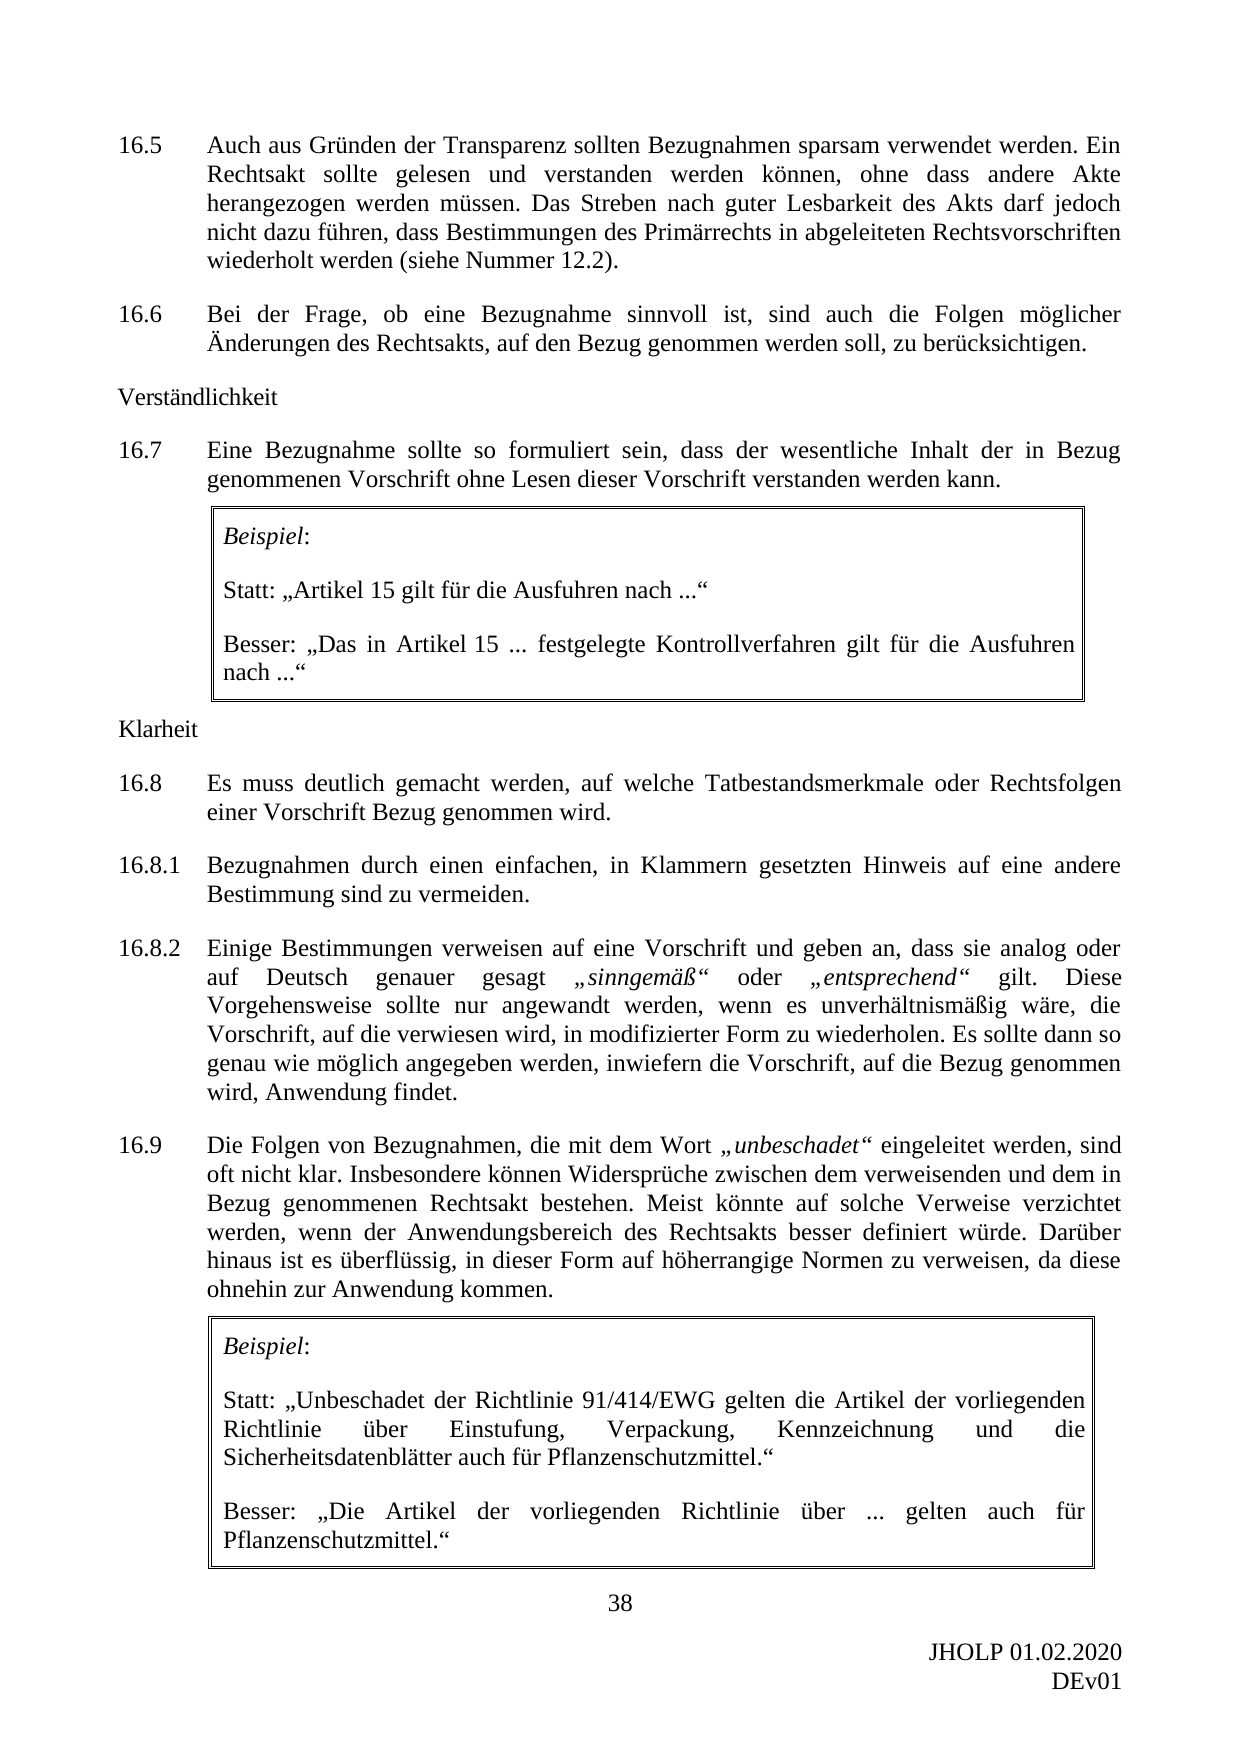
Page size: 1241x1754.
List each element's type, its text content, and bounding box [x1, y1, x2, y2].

text 16.8.2 Einige Bestimmungen verweisen auf eine Vorschrift und geben an, dass sie analog oder auf Deutsch genauer gesagt „sinngemäß“ oder „entsprechend“ gilt. Diese Vorgehensweise sollte nur angewandt werden, wenn es unverhältnismäßig wäre, die Vorschrift, auf die verwiesen wird, in modifizierter Form zu wiederholen. Es sollte dann so genau wie möglich angegeben werden, inwiefern die Vorschrift, auf die Bezug genommen wird, Anwendung findet. [118, 933, 1122, 1106]
text 16.8.1 Bezugnahmen durch einen einfachen, in Klammern gesetzten Hinweis auf eine andere Bestimmung sind zu vermeiden. [118, 851, 1122, 908]
text 16.7 Eine Bezugnahme sollte so formuliert sein, dass der wesentliche Inhalt der in Bezug genommenen Vorschrift ohne Lesen dieser Vorschrift verstanden werden kann. [118, 436, 1122, 493]
text 16.9 Die Folgen von Bezugnahmen, die mit dem Wort „unbeschadet“ eingeleitet werden, sind oft nicht klar. Insbesondere können Widersprüche zwischen dem verweisenden und dem in Bezug genommenen Rechtsakt bestehen. Meist könnte auf solche Verweise verzichtet werden, wenn der Anwendungsbereich des Rechtsakts besser definiert würde. Darüber hinaus ist es überflüssig, in dieser Form auf höherrangige Normen zu verweisen, da diese ohnehin zur Anwendung kommen. [118, 1131, 1122, 1303]
table_header Beispiel: Statt: „Artikel 15 gilt für die Ausfuhren nach ...“ Besser: „Das in Artikel 15 ... festgelegte Kontrollverfahren gilt für die Ausfuhren nach ...“ [214, 509, 1082, 699]
text 16.6 Bei der Frage, ob eine Bezugnahme sinnvoll ist, sind auch die Folgen möglicher Änderungen des Rechtsakts, auf den Bezug genommen werden soll, zu berücksichtigen. [118, 299, 1122, 357]
text 16.5 Auch aus Gründen der Transparenz sollten Bezugnahmen sparsam verwendet werden. Ein Rechtsakt sollte gelesen und verstanden werden können, ohne dass andere Akte herangezogen werden müssen. Das Streben nach guter Lesbarkeit des Akts darf jedoch nicht dazu führen, dass Bestimmungen des Primärrechts in abgeleiteten Rechtsvorschriften wiederholt werden (siehe Nummer 12.2). [118, 131, 1122, 274]
table_header Beispiel: Statt: „Unbeschadet der Richtlinie 91/414/EWG gelten die Artikel der vorliegenden Richtlinie über Einstufung, Verpackung, Kennzeichnung und die Sicherheitsdatenblätter auch für Pflanzenschutzmittel.“ Besser: „Die Artikel der vorliegenden Richtlinie über ... gelten auch für Pflanzenschutzmittel.“ [212, 1319, 1092, 1566]
text Verständlichkeit [117, 382, 1122, 411]
text Klarheit [118, 714, 1122, 743]
text 16.8 Es muss deutlich gemacht werden, auf welche Tatbestandsmerkmale oder Rechtsfolgen einer Vorschrift Bezug genommen wird. [118, 768, 1122, 826]
